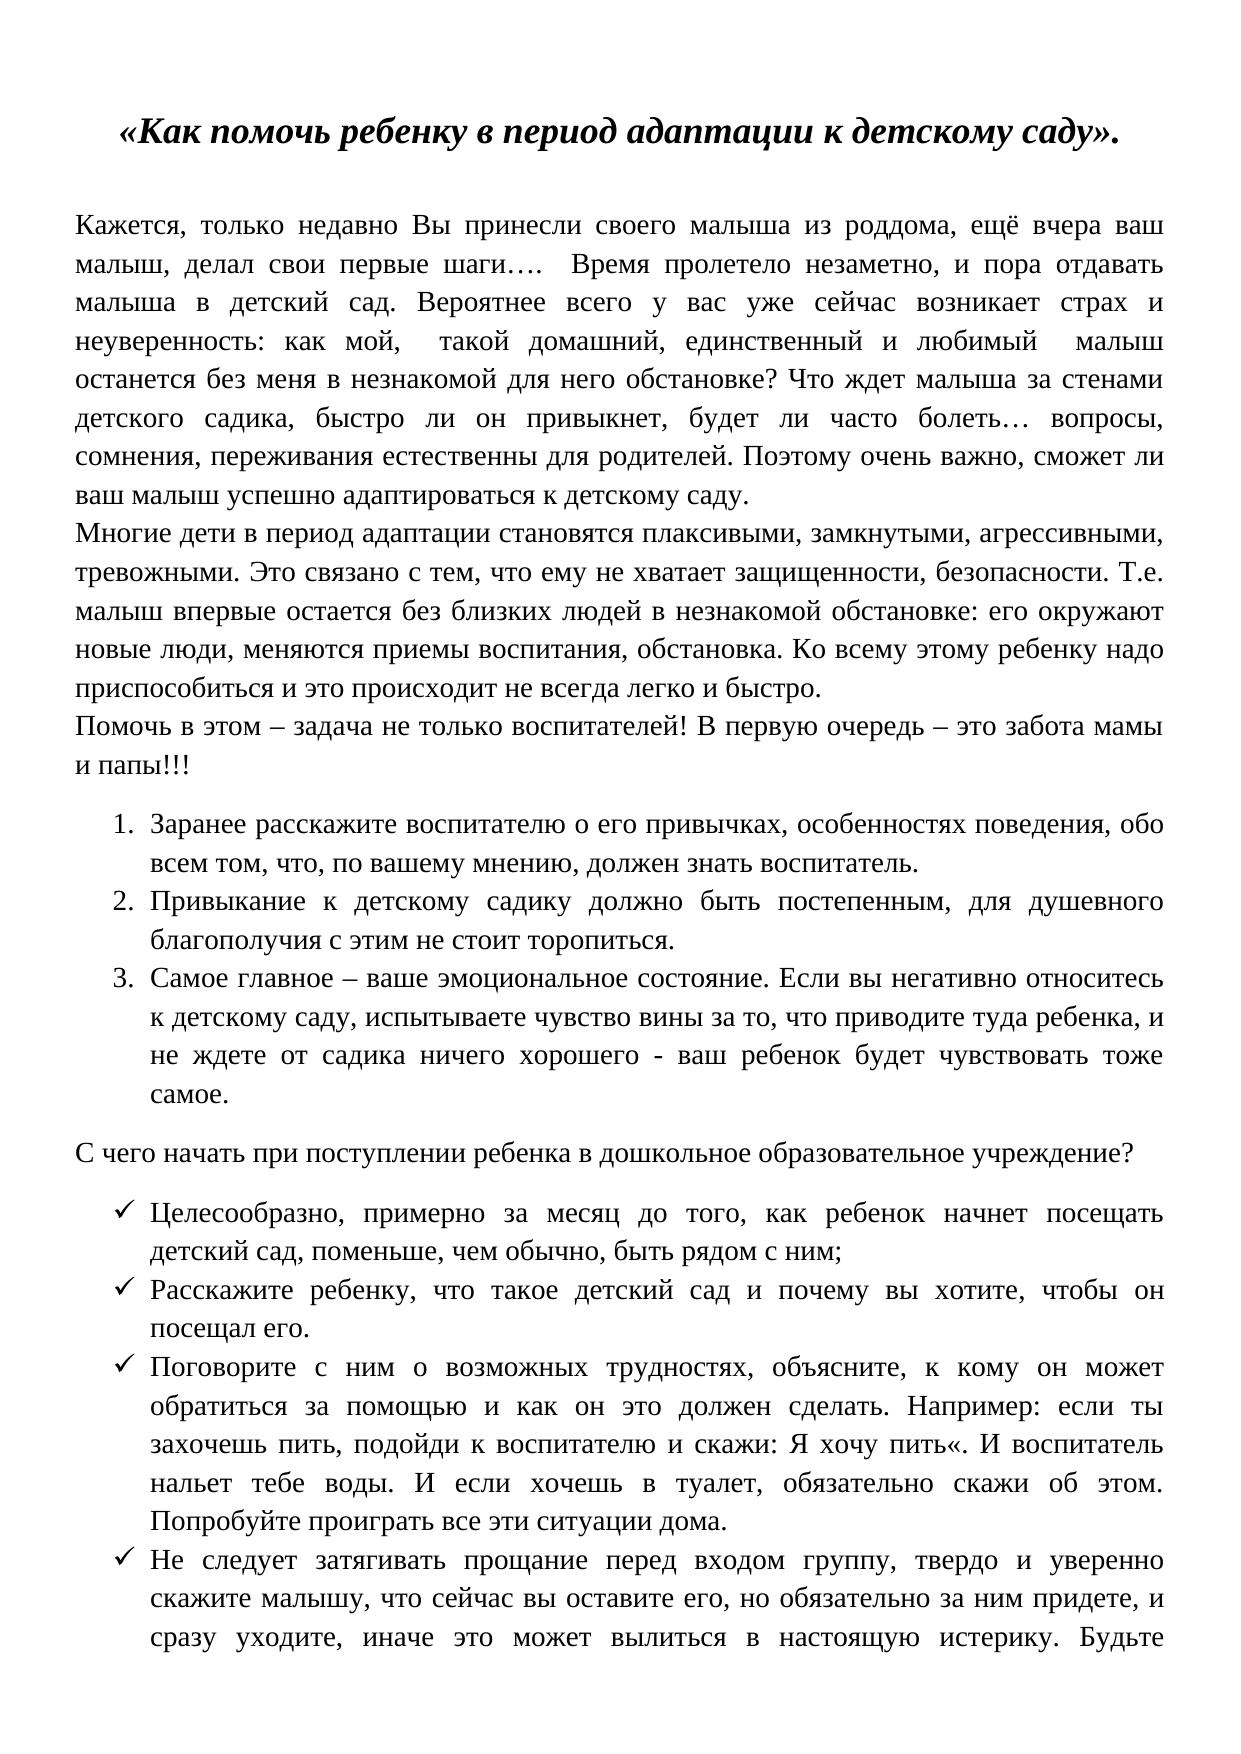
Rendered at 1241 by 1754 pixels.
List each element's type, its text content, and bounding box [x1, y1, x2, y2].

text С чего начать при поступлении ребенка в дошкольное образовательное учреждение? [75, 1135, 1165, 1169]
text Кажется, только недавно Вы принесли своего малыша из роддома, ещё вчера ваш малыш, делал свои первые шаги…. Время пролетело незаметно, и пора отдавать малыша в детский сад. Вероятнее всего у вас уже сейчас возникает страх и неуверенность: как мой, такой домашний, единственный и любимый малыш останется без меня в незнакомой для него обстановке? Что ждет малыша за стенами детского садика, быстро ли он привыкнет, будет ли часто болеть… вопросы, сомнения, переживания естественны для родителей. Поэтому очень важно, сможет ли ваш малыш успешно адаптироваться к детскому саду. [75, 207, 1165, 511]
list Самое главное – ваше эмоциональное состояние. Если вы негативно относитесь к детскому саду, испытываете чувство вины за то, что приводите туда ребенка, и не ждете от садика ничего хорошего - ваш ребенок будет чувствовать тоже самое. [112, 960, 1165, 1109]
text Многие дети в период адаптации становятся плаксивыми, замкнутыми, агрессивными, тревожными. Это связано с тем, что ему не хватает защищенности, безопасности. Т.е. малыш впервые остается без близких людей в незнакомой обстановке: его окружают новые люди, меняются приемы воспитания, обстановка. Ко всему этому ребенку надо приспособиться и это происходит не всегда легко и быстро. [75, 516, 1165, 703]
list Расскажите ребенку, что такое детский сад и почему вы хотите, чтобы он посещал его. [112, 1272, 1165, 1344]
text «Как помочь ребенку в период адаптации к детскому саду». [75, 108, 1165, 151]
text Помочь в этом – задача не только воспитателей! В первую очередь – это забота мамы и папы!!! [75, 708, 1165, 780]
list Привыкание к детскому садику должно быть постепенным, для душевного благополучия с этим не стоит торопиться. [112, 883, 1165, 955]
list Поговорите с ним о возможных трудностях, объясните, к кому он может обратиться за помощью и как он это должен сделать. Например: если ты захочешь пить, подойди к воспитателю и скажи: Я хочу пить«. И воспитатель нальет тебе воды. И если хочешь в туалет, обязательно скажи об этом. Попробуйте проиграть все эти ситуации дома. [112, 1349, 1165, 1537]
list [112, 1542, 1165, 1653]
list Целесообразно, примерно за месяц до того, как ребенок начнет посещать детский сад, поменьше, чем обычно, быть рядом с ним; [112, 1195, 1165, 1267]
list Заранее расскажите воспитателю о его привычках, особенностях поведения, обо всем том, что, по вашему мнению, должен знать воспитатель. [112, 806, 1165, 878]
